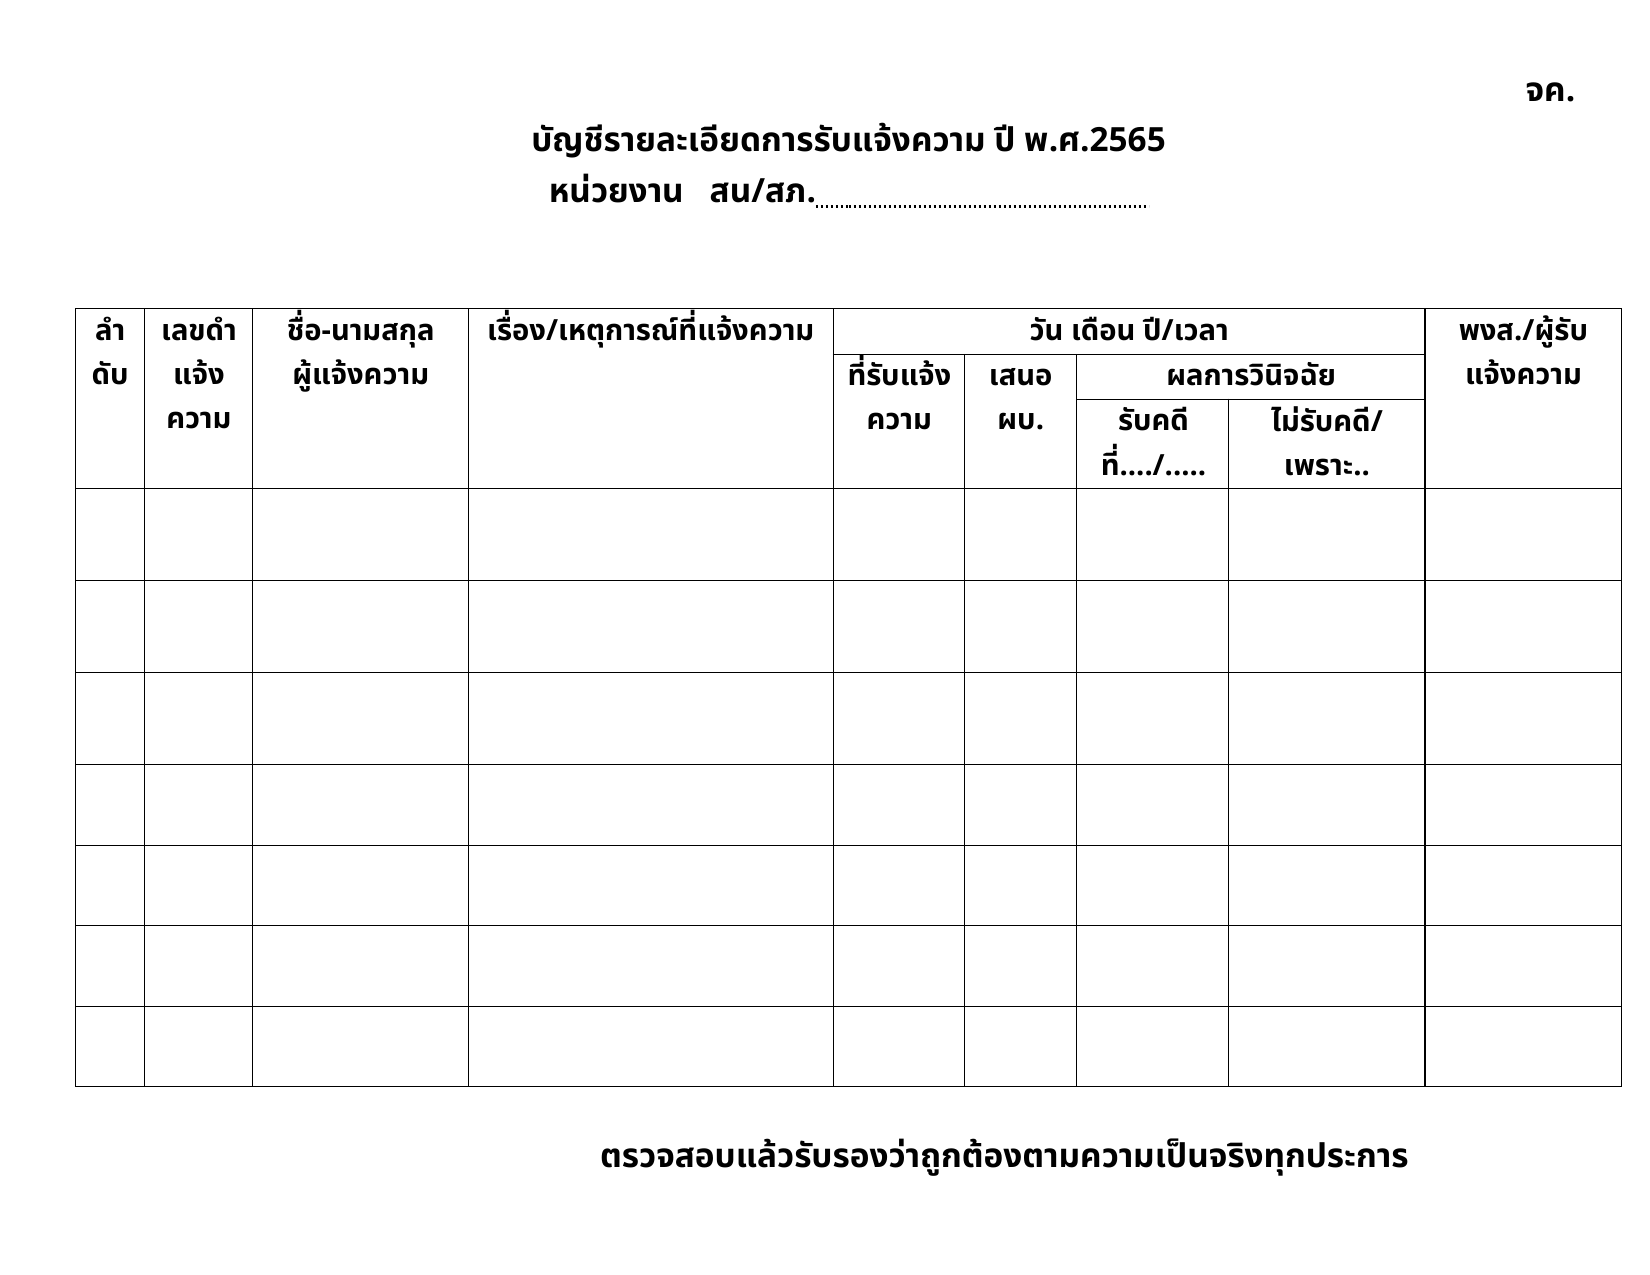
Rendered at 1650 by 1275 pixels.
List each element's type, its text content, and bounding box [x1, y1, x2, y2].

table_cell [1229, 489, 1424, 580]
table_cell [76, 1007, 144, 1086]
table_cell [469, 673, 833, 764]
table_cell [253, 846, 468, 925]
table_cell [253, 926, 468, 1006]
table_cell [1229, 581, 1424, 672]
table_cell [1077, 846, 1228, 925]
table_cell [469, 581, 833, 672]
table_cell [834, 673, 964, 764]
table_cell [965, 489, 1076, 580]
table_cell [1229, 1007, 1424, 1086]
table_cell [76, 673, 144, 764]
table_cell [145, 581, 252, 672]
table_cell [1229, 846, 1424, 925]
table_cell [469, 489, 833, 580]
table_cell [76, 926, 144, 1006]
table_cell [965, 926, 1076, 1006]
table_header เรื่อง/เหตุการณ์ที่แจ้งความ [469, 309, 833, 488]
table_cell [1426, 765, 1621, 844]
table_header เลขดำ แจ้งความ [145, 309, 252, 488]
table_cell [834, 1007, 964, 1086]
table_cell [253, 673, 468, 764]
table_cell [834, 765, 964, 844]
table_cell [76, 581, 144, 672]
table_header ลำดับ [76, 309, 144, 488]
text หน่วยงาน สน/สภ. [75, 167, 1622, 217]
table_cell [1426, 489, 1621, 580]
table_cell [145, 673, 252, 764]
table_cell [145, 1007, 252, 1086]
table_cell [965, 765, 1076, 844]
table_cell [1077, 926, 1228, 1006]
table_cell [469, 1007, 833, 1086]
table_cell รับคดีที่..../..... [1077, 400, 1228, 488]
table_cell [1077, 673, 1228, 764]
table_cell [1077, 581, 1228, 672]
table_cell [834, 846, 964, 925]
table_cell เสนอ ผบ. [965, 355, 1076, 488]
table_header พงส./ผู้รับแจ้งความ [1426, 309, 1621, 488]
table_cell [1077, 765, 1228, 844]
table_cell [76, 846, 144, 925]
table_cell [145, 846, 252, 925]
table_cell [965, 581, 1076, 672]
table_cell [253, 489, 468, 580]
table_cell [469, 926, 833, 1006]
table_cell [965, 846, 1076, 925]
table_cell [145, 926, 252, 1006]
table_header วัน เดือน ปี/เวลา [834, 309, 1424, 354]
table_cell [1229, 765, 1424, 844]
table_cell [469, 765, 833, 844]
table_cell [253, 765, 468, 844]
table_cell ที่รับแจ้งความ [834, 355, 964, 488]
table_cell [834, 926, 964, 1006]
table_cell [1229, 926, 1424, 1006]
table_cell [1229, 673, 1424, 764]
table_cell [1426, 846, 1621, 925]
table_cell [1426, 673, 1621, 764]
table_cell [253, 1007, 468, 1086]
table_cell [834, 581, 964, 672]
table_cell [145, 765, 252, 844]
table_cell [1426, 926, 1621, 1006]
text จค. [75, 66, 1575, 116]
table_cell ผลการวินิจฉัย [1077, 355, 1424, 399]
table_cell [145, 489, 252, 580]
table_cell [965, 673, 1076, 764]
table_cell [834, 489, 964, 580]
text บัญชีรายละเอียดการรับแจ้งความ ปี พ.ศ.2565 [75, 116, 1622, 167]
table_cell [76, 765, 144, 844]
table_cell [253, 581, 468, 672]
table_cell [469, 846, 833, 925]
table_cell [1426, 1007, 1621, 1086]
text ตรวจสอบแล้วรับรองว่าถูกต้องตามความเป็นจริงทุกประการ [581, 1132, 1622, 1183]
table_cell [76, 489, 144, 580]
table_cell [1077, 1007, 1228, 1086]
table_header ชื่อ-นามสกุล ผู้แจ้งความ [253, 309, 468, 488]
table_cell [965, 1007, 1076, 1086]
table_cell ไม่รับคดี/เพราะ.. [1229, 400, 1424, 488]
table_cell [1077, 489, 1228, 580]
table_cell [1426, 581, 1621, 672]
